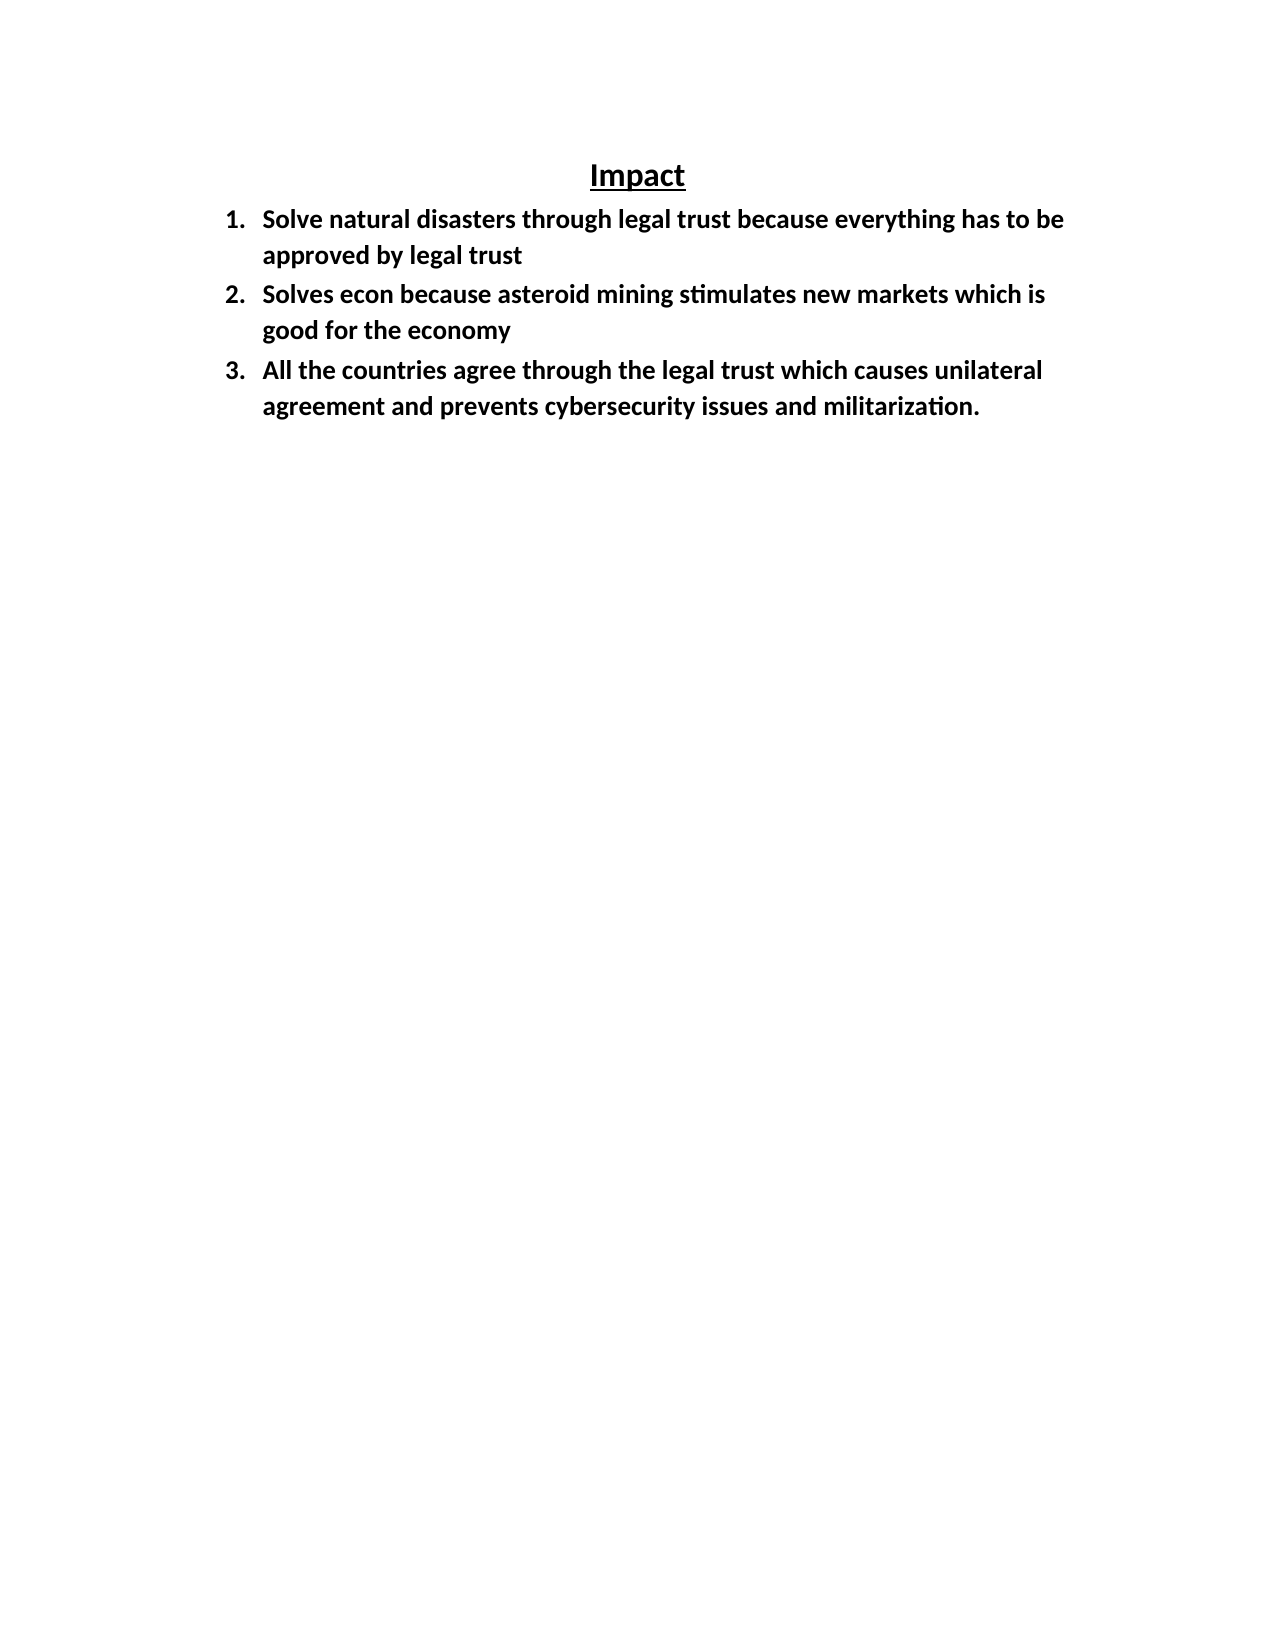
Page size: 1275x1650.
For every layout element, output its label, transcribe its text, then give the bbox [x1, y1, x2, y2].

subtitle Solves econ because asteroid mining stimulates new markets which is good for the economy [225, 278, 1087, 346]
subtitle Solve natural disasters through legal trust because everything has to be approved by legal trust [225, 202, 1087, 271]
subtitle All the countries agree through the legal trust which causes unilateral agreement and prevents cybersecurity issues and militarization. [225, 353, 1087, 422]
subtitle Impact [187, 154, 1087, 195]
